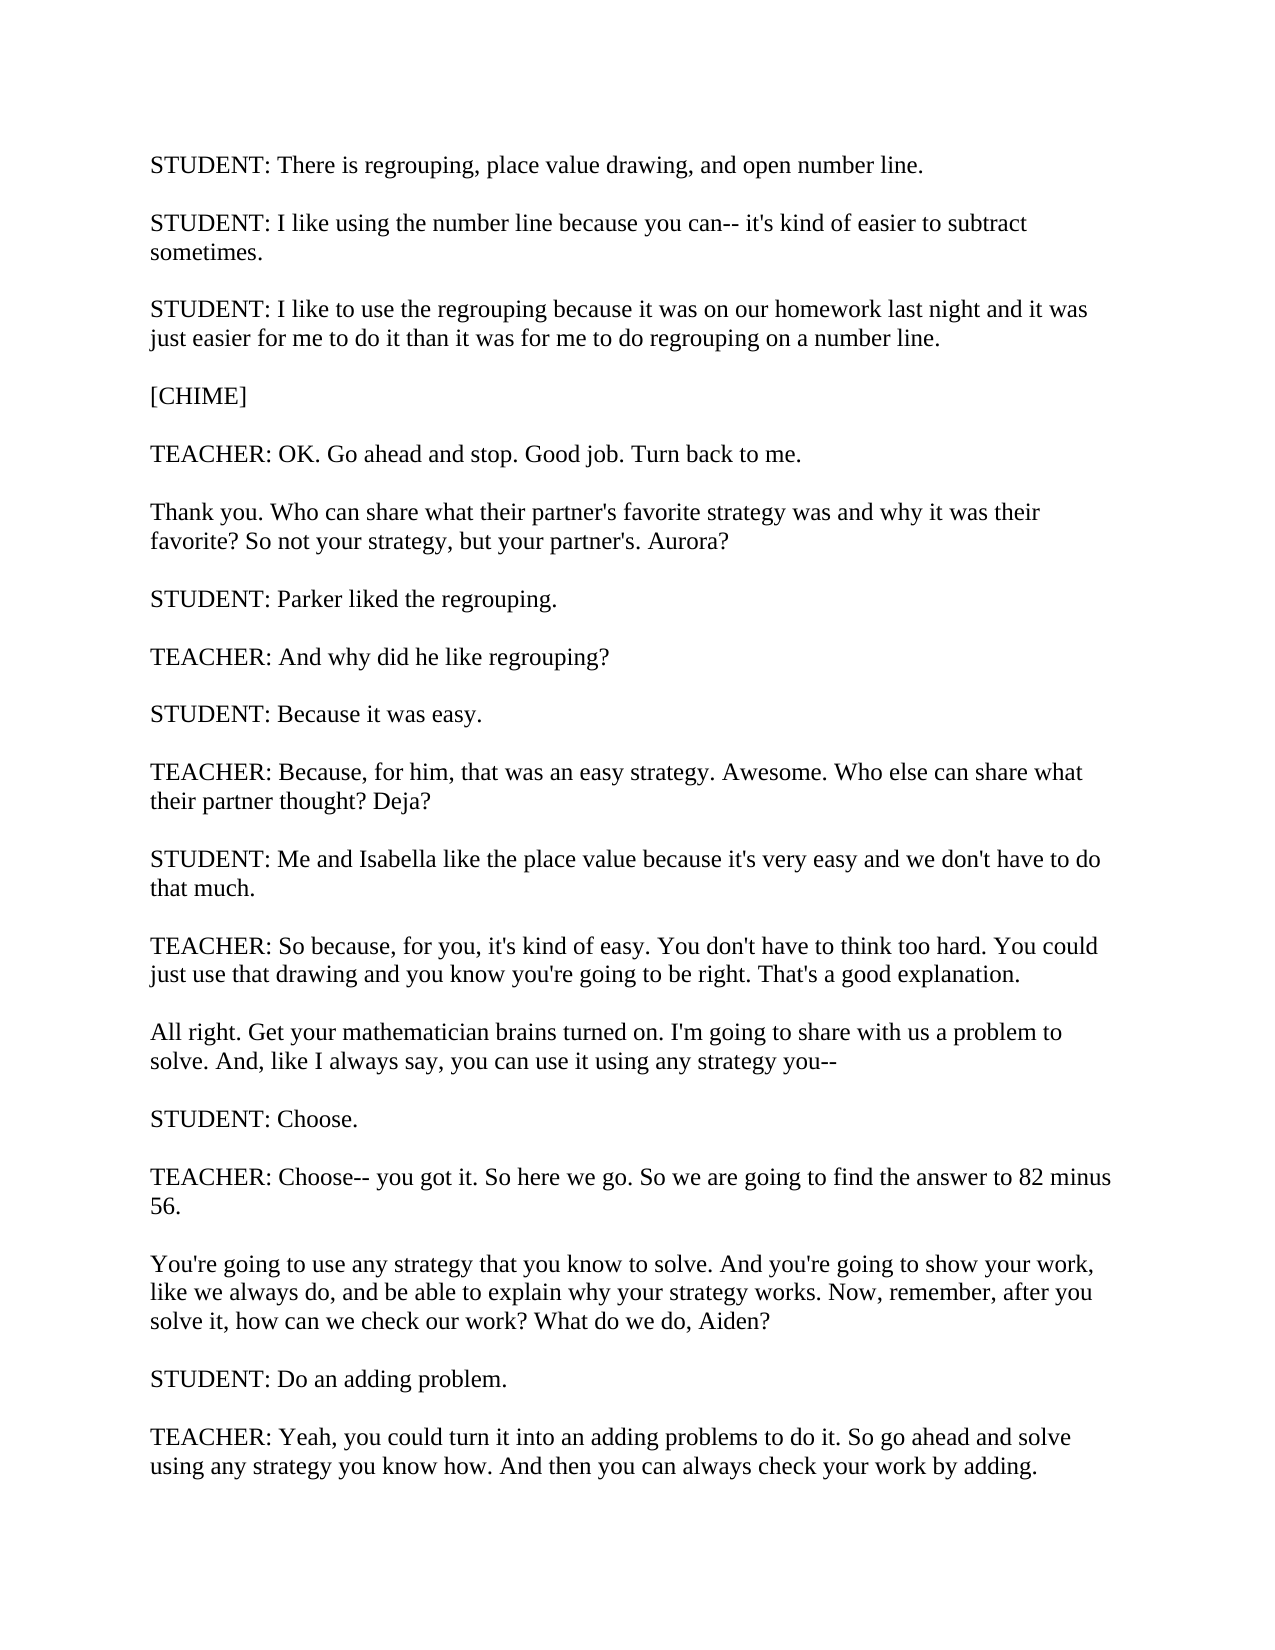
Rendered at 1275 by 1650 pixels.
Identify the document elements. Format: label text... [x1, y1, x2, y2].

text TEACHER: So because, for you, it's kind of easy. You don't have to think too hard. You could just use that drawing and you know you're going to be right. That's a good explanation. [150, 931, 1125, 988]
text [CHIME] [150, 381, 1125, 410]
text TEACHER: OK. Go ahead and stop. Good job. Turn back to me. [150, 439, 1125, 468]
text STUDENT: Me and Isabella like the place value because it's very easy and we don't have to do that much. [150, 844, 1125, 902]
text STUDENT: Because it was easy. [150, 699, 1125, 728]
text TEACHER: And why did he like regrouping? [150, 642, 1125, 670]
text You're going to use any strategy that you know to solve. And you're going to show your work, like we always do, and be able to explain why your strategy works. Now, remember, after you solve it, how can we check our work? What do we do, Aiden? [150, 1249, 1125, 1335]
text All right. Get your mathematician brains turned on. I'm going to share with us a problem to solve. And, like I always say, you can use it using any strategy you-- [150, 1017, 1125, 1075]
text STUDENT: I like using the number line because you can-- it's kind of easier to subtract sometimes. [150, 208, 1125, 265]
text TEACHER: Yeah, you could turn it into an adding problems to do it. So go ahead and solve using any strategy you know how. And then you can always check your work by adding. [150, 1422, 1125, 1479]
text STUDENT: I like to use the regrouping because it was on our homework last night and it was just easier for me to do it than it was for me to do regrouping on a number line. [150, 294, 1125, 352]
text STUDENT: Parker liked the regrouping. [150, 584, 1125, 612]
text STUDENT: There is regrouping, place value drawing, and open number line. [150, 150, 1125, 179]
text Thank you. Who can share what their partner's favorite strategy was and why it was their favorite? So not your strategy, but your partner's. Aurora? [150, 497, 1125, 554]
text STUDENT: Choose. [150, 1104, 1125, 1133]
text TEACHER: Because, for him, that was an easy strategy. Awesome. Who else can share what their partner thought? Deja? [150, 757, 1125, 815]
text TEACHER: Choose-- you got it. So here we go. So we are going to find the answer to 82 minus 56. [150, 1162, 1125, 1219]
text STUDENT: Do an adding problem. [150, 1364, 1125, 1393]
